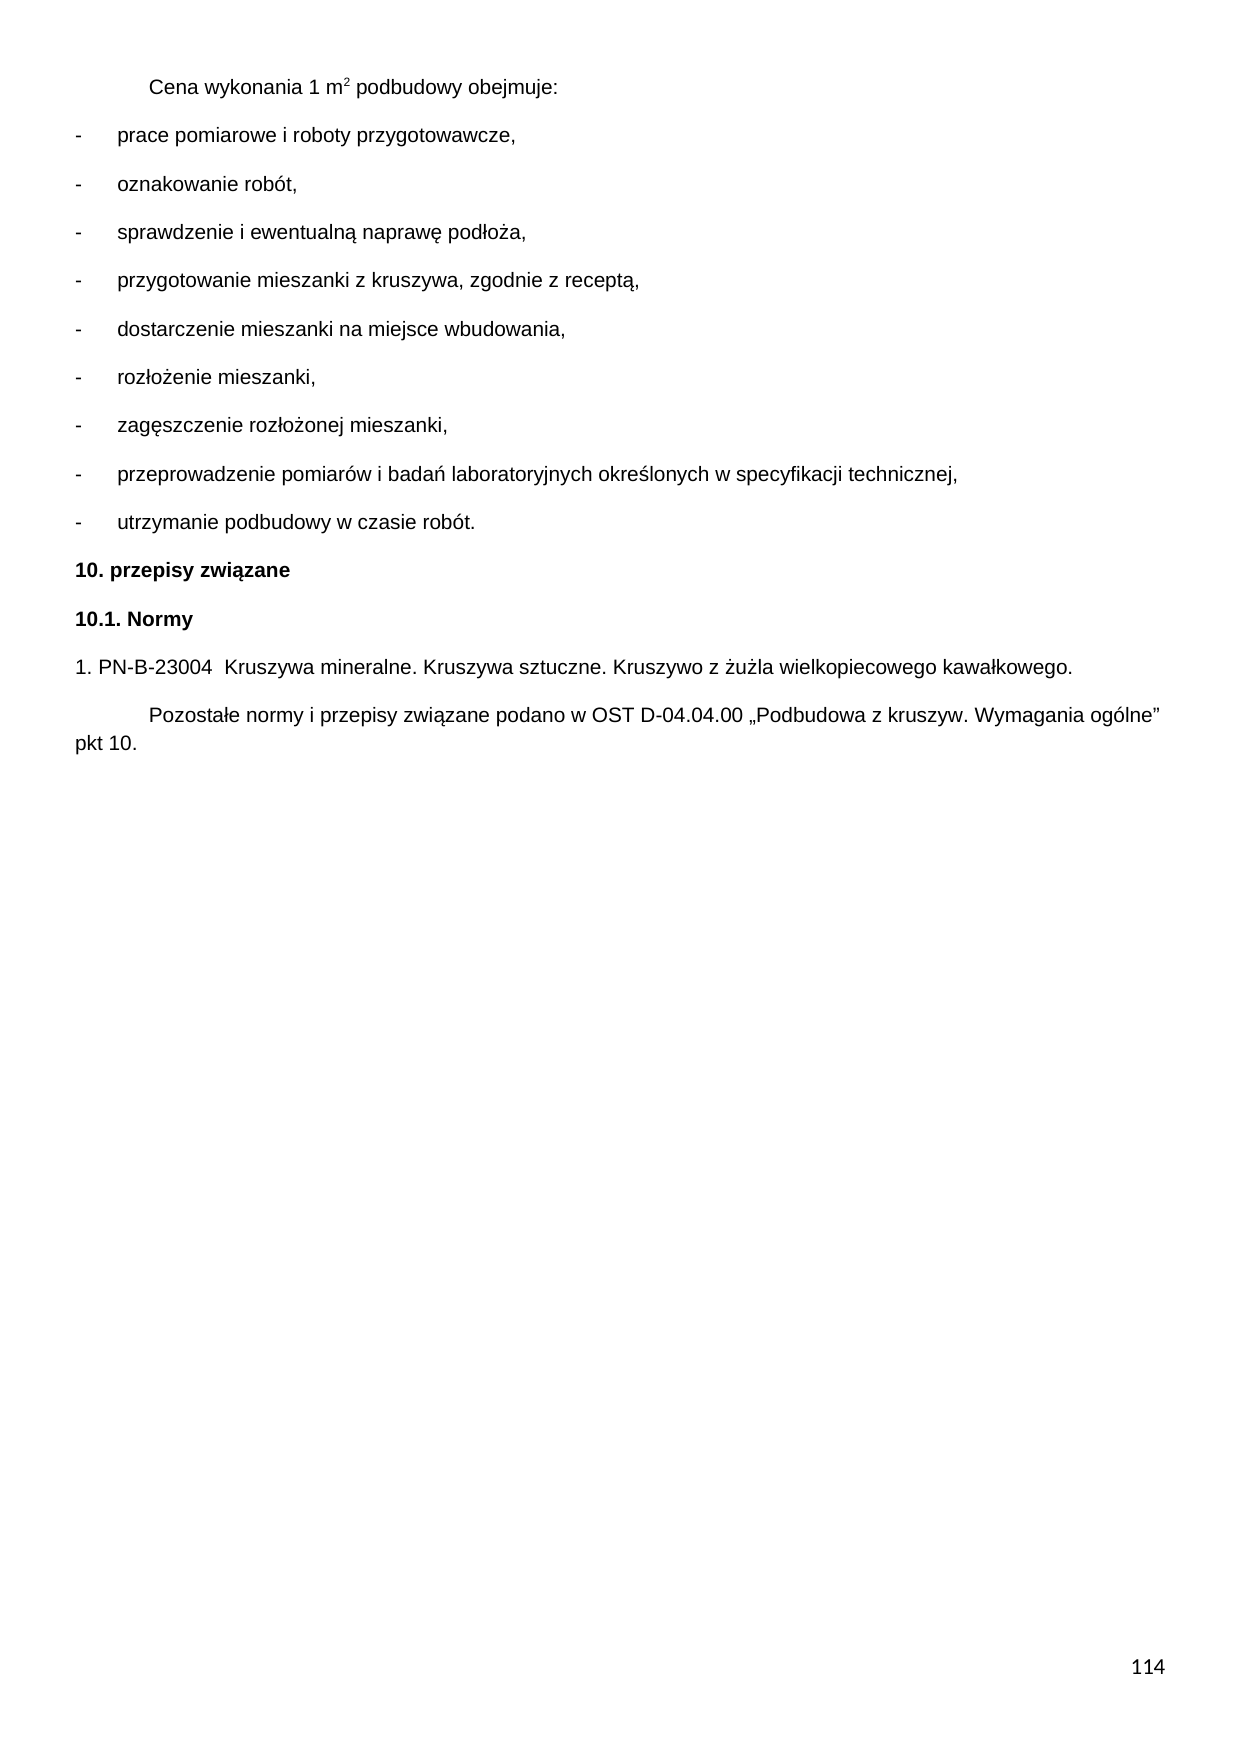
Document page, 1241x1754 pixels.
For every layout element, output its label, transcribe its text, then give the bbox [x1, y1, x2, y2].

text 1. PN-B-23004 Kruszywa mineralne. Kruszywa sztuczne. Kruszywo z żużla wielkopiecowego kawałkowego. [75, 655, 1165, 679]
text Cena wykonania 1 m2 podbudowy obejmuje: [75, 75, 1165, 99]
text Pozostałe normy i przepisy związane podano w OST D-04.04.00 „Podbudowa z kruszyw. Wymagania ogólne” pkt 10. [75, 703, 1165, 755]
text - dostarczenie mieszanki na miejsce wbudowania, [75, 317, 1165, 341]
text - przygotowanie mieszanki z kruszywa, zgodnie z receptą, [75, 268, 1165, 292]
text - rozłożenie mieszanki, [75, 365, 1165, 389]
text 10.1. Normy [75, 607, 1165, 631]
text 10. przepisy związane [75, 558, 1165, 582]
text - zagęszczenie rozłożonej mieszanki, [75, 413, 1165, 437]
text - sprawdzenie i ewentualną naprawę podłoża, [75, 220, 1165, 244]
text - przeprowadzenie pomiarów i badań laboratoryjnych określonych w specyfikacji technicznej, [75, 462, 1165, 486]
text - utrzymanie podbudowy w czasie robót. [75, 510, 1165, 534]
text - prace pomiarowe i roboty przygotowawcze, [75, 123, 1165, 147]
text - oznakowanie robót, [75, 172, 1165, 196]
